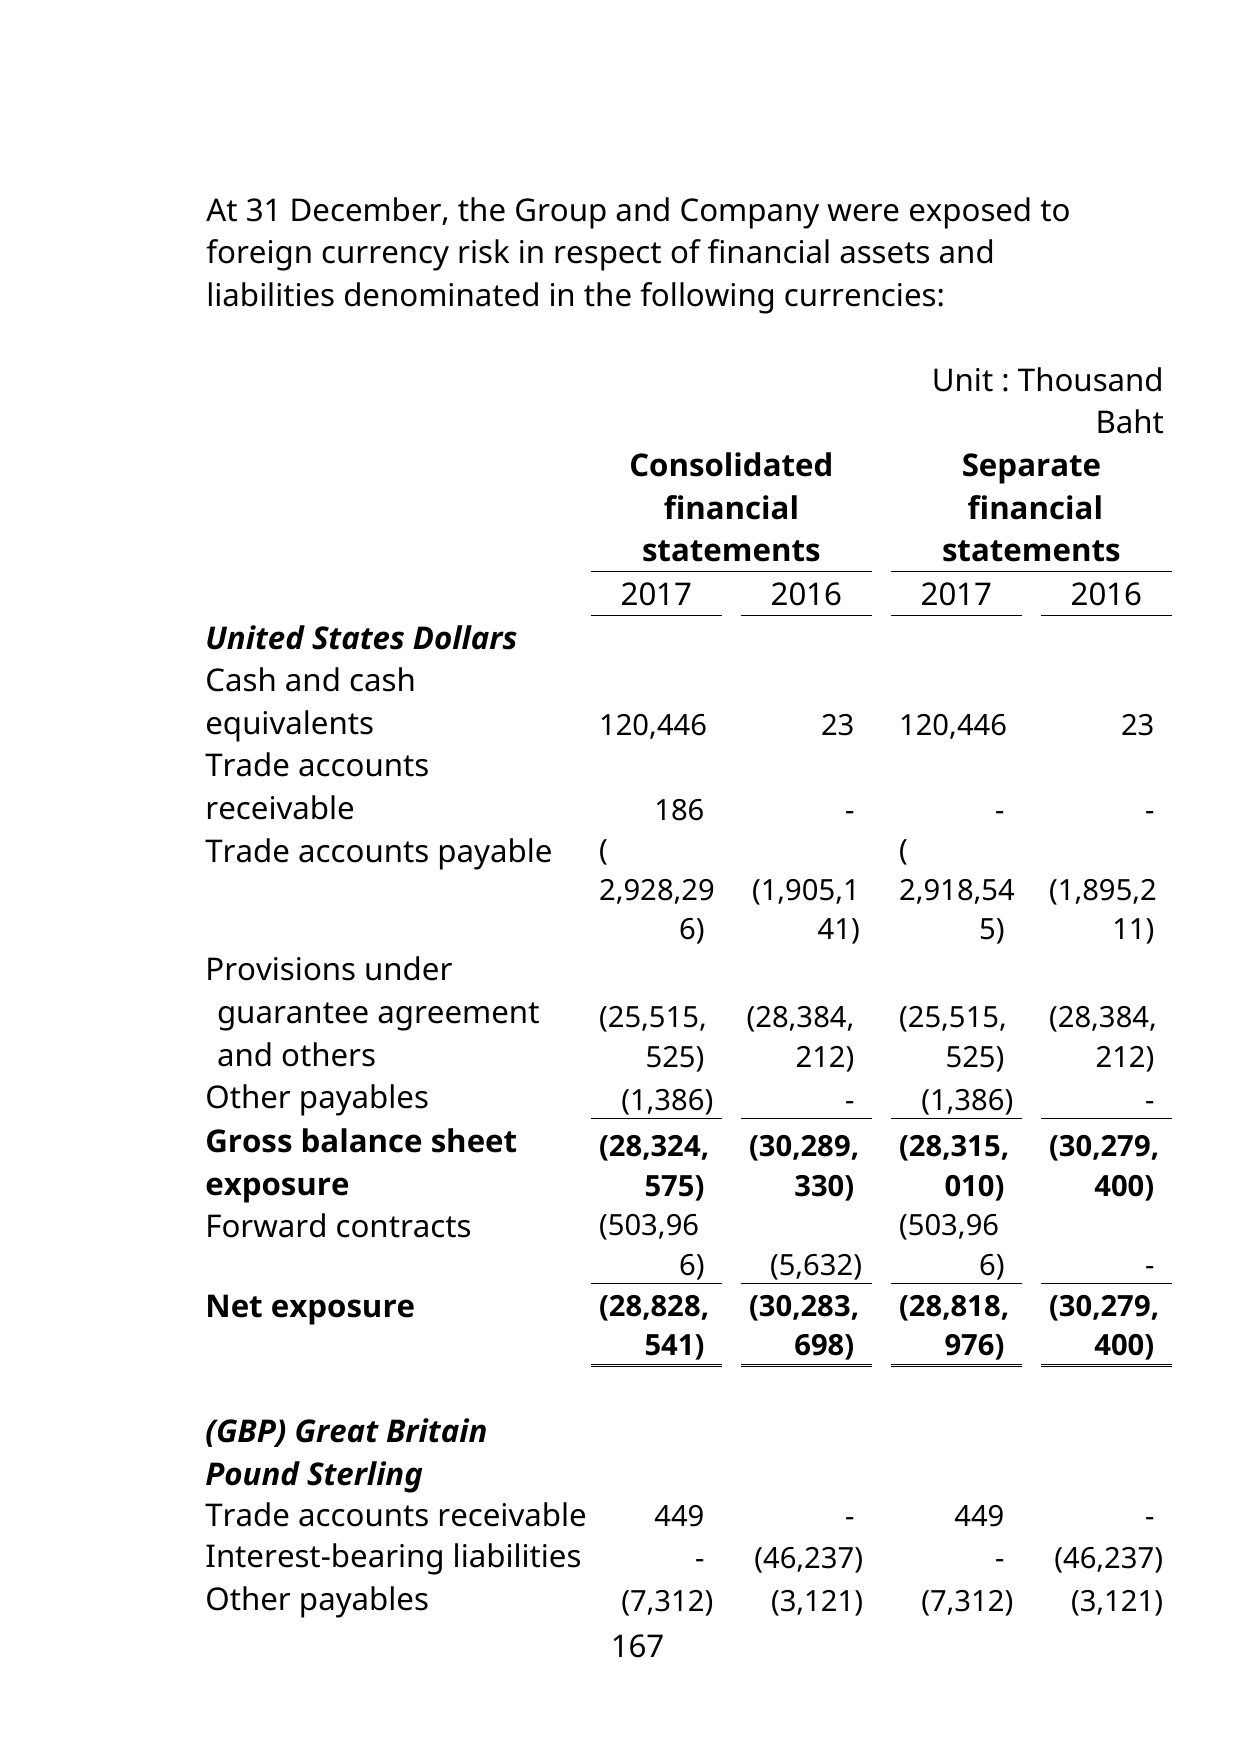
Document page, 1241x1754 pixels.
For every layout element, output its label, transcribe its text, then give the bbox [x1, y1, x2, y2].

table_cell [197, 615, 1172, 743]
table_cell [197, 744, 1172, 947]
text At 31 December, the Group and Company were exposed to foreign currency risk in respect of financial assets and liabilities denominated in the following currencies: [206, 187, 1125, 315]
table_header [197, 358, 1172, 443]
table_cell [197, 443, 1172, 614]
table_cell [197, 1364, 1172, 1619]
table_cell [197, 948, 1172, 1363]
